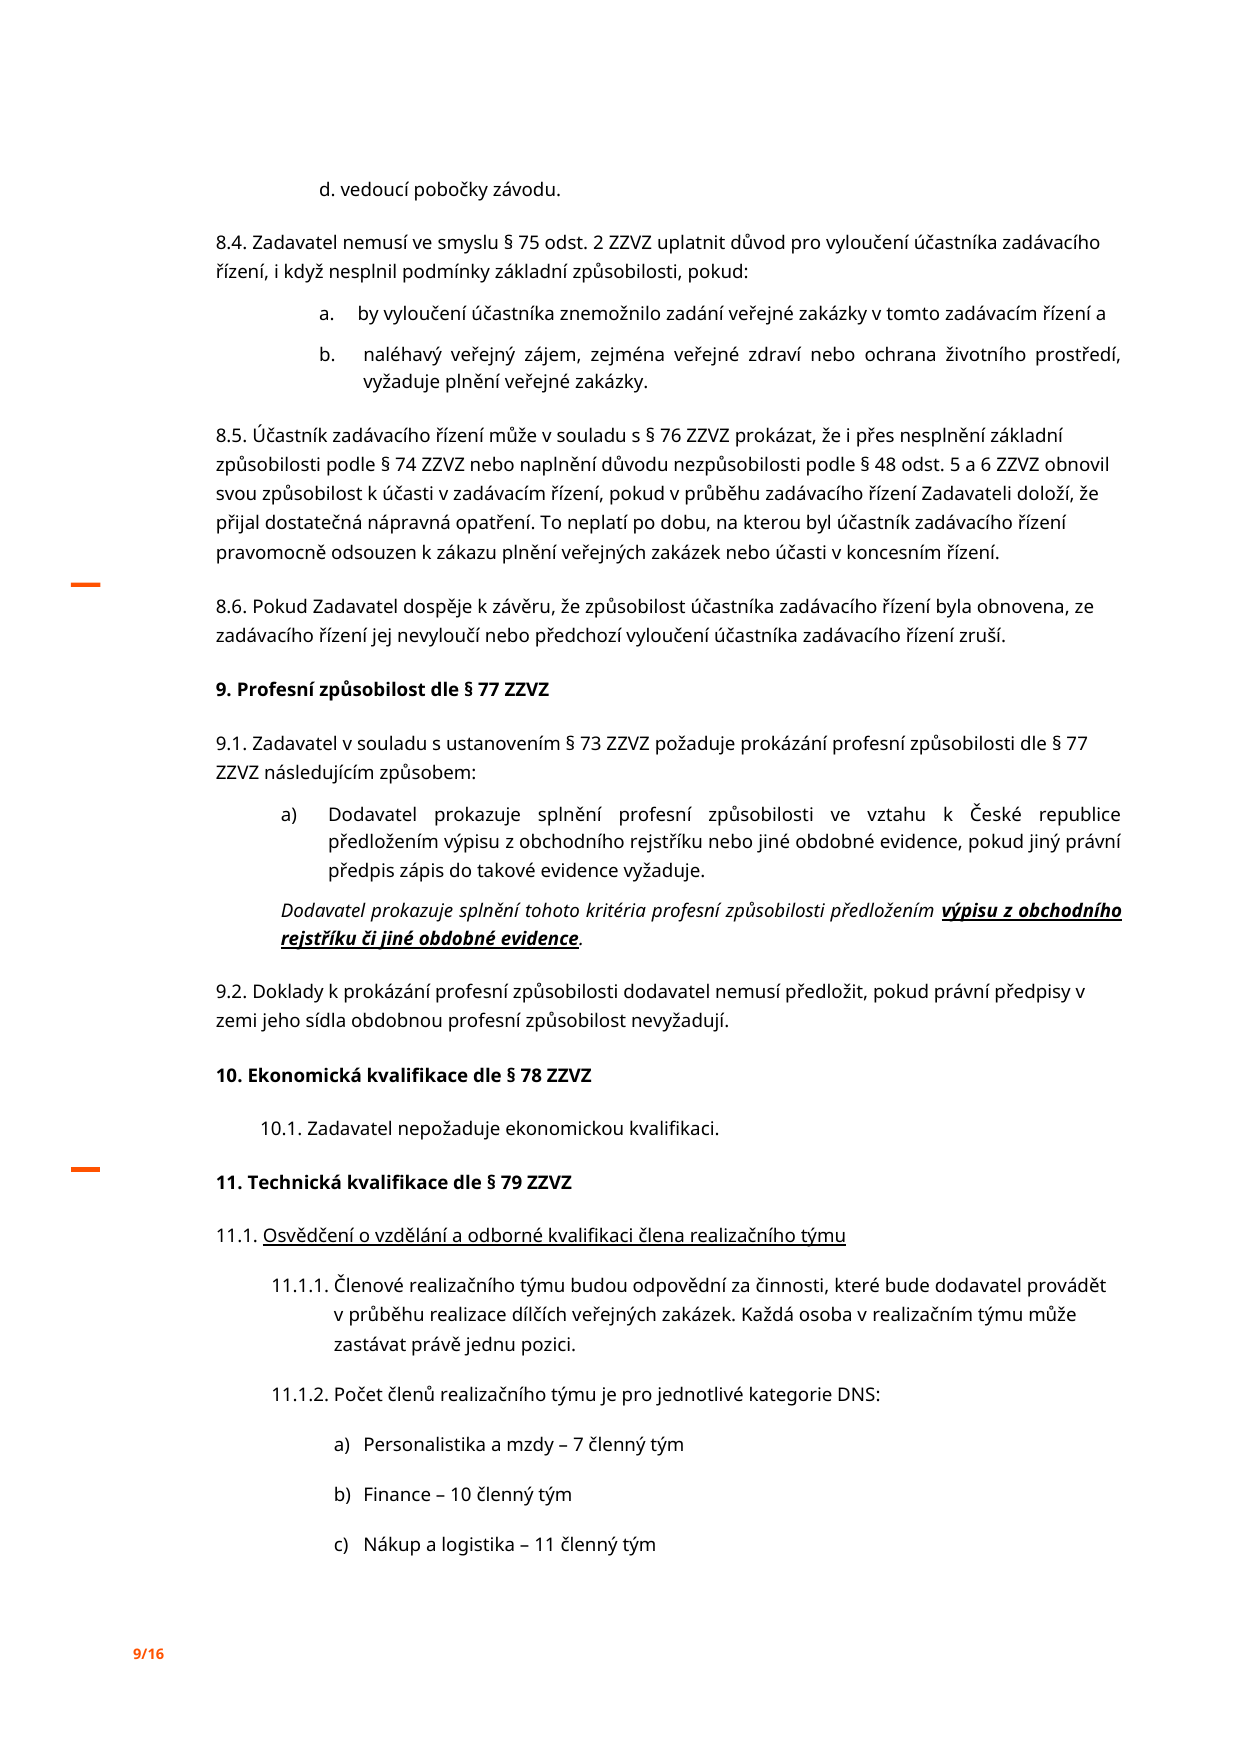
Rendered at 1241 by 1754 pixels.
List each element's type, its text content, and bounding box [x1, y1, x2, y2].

text Pokud Zadavatel dospěje k závěru, že způsobilost účastníka zadávacího řízení byla obnovena, ze zadávacího řízení jej nevyloučí nebo předchozí vyloučení účastníka zadávacího řízení zruší. [216, 593, 1122, 648]
text b. naléhavý veřejný zájem, zejména veřejné zdraví nebo ochrana životního prostředí, vyžaduje plnění veřejné zakázky. [319, 341, 1122, 394]
text Technická kvalifikace dle § 79 ZZVZ [216, 1169, 1122, 1195]
text Dodavatel prokazuje splnění tohoto kritéria profesní způsobilosti předložením výpisu z obchodního rejstříku či jiné obdobné evidence. [281, 897, 1122, 951]
text Zadavatel v souladu s ustanovením § 73 ZZVZ požaduje prokázání profesní způsobilosti dle § 77 ZZVZ následujícím způsobem: [216, 730, 1122, 784]
list Finance – 10 členný tým [334, 1481, 1122, 1507]
text Účastník zadávacího řízení může v souladu s § 76 ZZVZ prokázat, že i přes nesplnění základní způsobilosti podle § 74 ZZVZ nebo naplnění důvodu nezpůsobilosti podle § 48 odst. 5 a 6 ZZVZ obnovil svou způsobilost k účasti v zadávacím řízení, pokud v průběhu zadávacího řízení Zadavateli doloží, že přijal dostatečná nápravná opatření. To neplatí po dobu, na kterou byl účastník zadávacího řízení pravomocně odsouzen k zákazu plnění veřejných zakázek nebo účasti v koncesním řízení. [216, 422, 1122, 564]
text Ekonomická kvalifikace dle § 78 ZZVZ [216, 1062, 1122, 1087]
list Personalistika a mzdy – 7 členný tým [334, 1431, 1122, 1457]
text Členové realizačního týmu budou odpovědní za činnosti, které bude dodavatel provádět v průběhu realizace dílčích veřejných zakázek. Každá osoba v realizačním týmu může zastávat právě jednu pozici. [334, 1272, 1122, 1356]
text a. by vyloučení účastníka znemožnilo zadání veřejné zakázky v tomto zadávacím řízení a [319, 300, 1122, 326]
text d. vedoucí pobočky závodu. [319, 176, 1122, 202]
text Doklady k prokázání profesní způsobilosti dodavatel nemusí předložit, pokud právní předpisy v zemi jeho sídla obdobnou profesní způsobilost nevyžadují. [216, 978, 1122, 1033]
text Zadavatel nepožaduje ekonomickou kvalifikaci. [260, 1115, 1122, 1141]
text Zadavatel nemusí ve smyslu § 75 odst. 2 ZZVZ uplatnit důvod pro vyloučení účastníka zadávacího řízení, i když nesplnil podmínky základní způsobilosti, pokud: [216, 229, 1122, 284]
text Osvědčení o vzdělání a odborné kvalifikaci člena realizačního týmu [216, 1222, 1122, 1248]
text Profesní způsobilost dle § 77 ZZVZ [216, 677, 1122, 702]
list Nákup a logistika – 11 členný tým [334, 1531, 1122, 1557]
text a) Dodavatel prokazuje splnění profesní způsobilosti ve vztahu k České republice předložením výpisu z obchodního rejstříku nebo jiné obdobné evidence, pokud jiný právní předpis zápis do takové evidence vyžaduje. [281, 801, 1122, 882]
text Počet členů realizačního týmu je pro jednotlivé kategorie DNS: [334, 1381, 1122, 1407]
